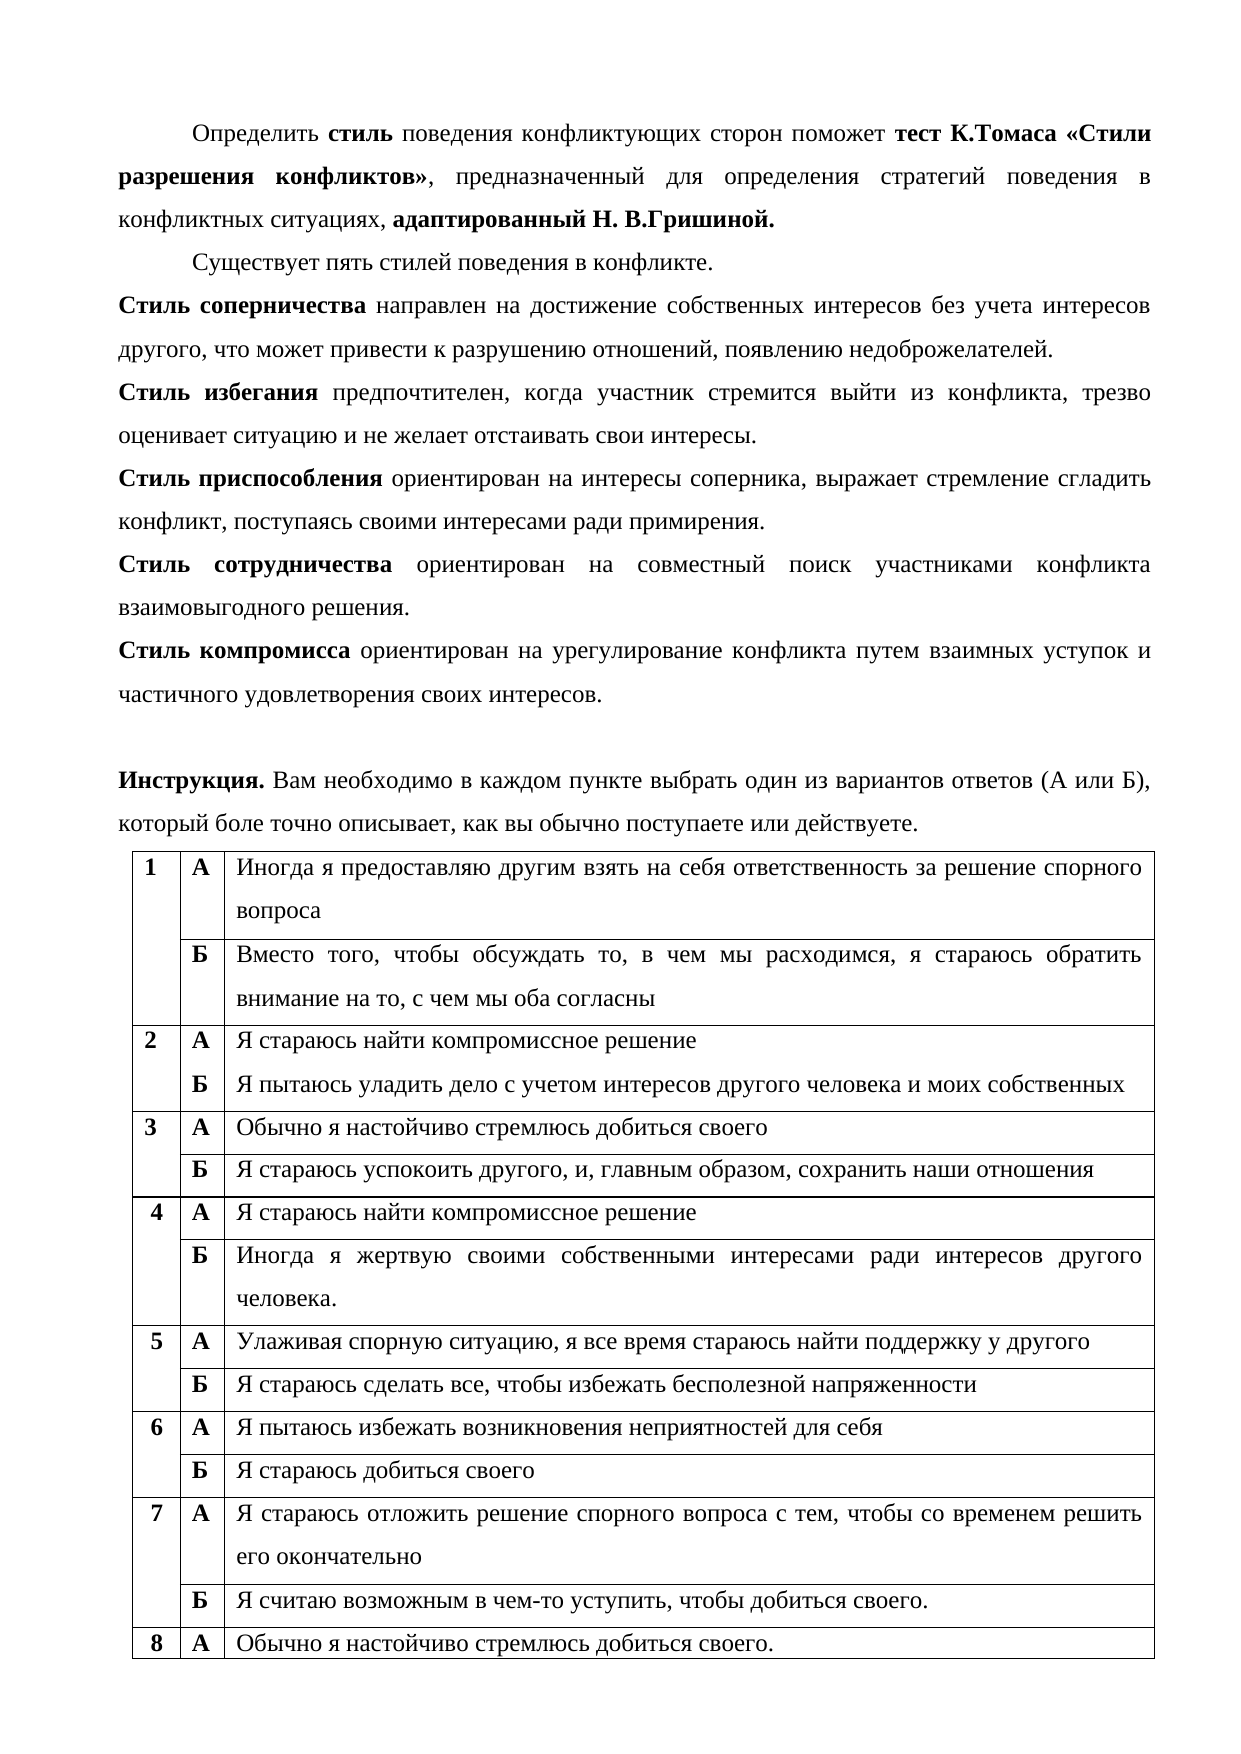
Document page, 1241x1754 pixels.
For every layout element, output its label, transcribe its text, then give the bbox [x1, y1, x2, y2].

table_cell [225, 1628, 1154, 1658]
table_cell Вместо того, чтобы обсуждать то, в чем мы расходимся, я стараюсь обратить внимание на то, с чем мы оба согласны [225, 940, 1154, 1024]
table_cell Иногда я жертвую своими собственными интересами ради интересов другого человека. [225, 1240, 1154, 1325]
table_cell 2 [133, 1026, 180, 1111]
text Стиль сотрудничества ориентирован на совместный поиск участниками конфликта взаимовыгодного решения. [118, 549, 1152, 621]
text Определить стиль поведения конфликтующих сторон поможет тест К.Томаса «Стили разрешения конфликтов», предназначенный для определения стратегий поведения в конфликтных ситуациях, адаптированный Н. В.Гришиной. [118, 118, 1152, 233]
table_cell А [181, 1628, 224, 1658]
table_cell А [181, 1198, 224, 1239]
table_cell А [181, 1112, 224, 1153]
table_cell 8 [133, 1628, 180, 1658]
text Стиль избегания предпочтителен, когда участник стремится выйти из конфликта, трезво оценивает ситуацию и не желает отстаивать свои интересы. [118, 377, 1152, 449]
table_cell 4 [133, 1198, 180, 1325]
table_cell Я стараюсь успокоить другого, и, главным образом, сохранить наши отношения [225, 1155, 1154, 1196]
table_cell Я стараюсь найти компромиссное решение [225, 1198, 1154, 1239]
table_cell Улаживая спорную ситуацию, я все время стараюсь найти поддержку у другого [225, 1326, 1154, 1368]
text Стиль приспособления ориентирован на интересы соперника, выражает стремление сгладить конфликт, поступаясь своими интересами ради примирения. [118, 463, 1152, 535]
table_cell 6 [133, 1412, 180, 1497]
table_cell Я стараюсь найти компромиссное решение Я пытаюсь уладить дело с учетом интересов другого человека и моих собственных [225, 1026, 1154, 1111]
table_cell Б [181, 1369, 224, 1411]
table_cell Обычно я настойчиво стремлюсь добиться своего [225, 1112, 1154, 1153]
table_cell 7 [133, 1498, 180, 1627]
table_cell Б [181, 940, 224, 1024]
table_header А [181, 852, 224, 938]
table_cell Б [181, 1240, 224, 1325]
table_cell Б [181, 1455, 224, 1497]
table_cell Я стараюсь отложить решение спорного вопроса с тем, чтобы со временем решить его окончательно [225, 1498, 1154, 1584]
table_cell Б [181, 1585, 224, 1627]
table_cell А [181, 1498, 224, 1584]
table_cell Я стараюсь сделать все, чтобы избежать бесполезной напряженности [225, 1369, 1154, 1411]
text Существует пять стилей поведения в конфликте. [118, 247, 1152, 276]
table_header Иногда я предоставляю другим взять на себя ответственность за решение спорного вопроса [225, 852, 1154, 938]
table_cell 3 [133, 1112, 180, 1196]
table_cell А [181, 1412, 224, 1454]
table_cell 5 [133, 1326, 180, 1411]
text Инструкция. Вам необходимо в каждом пункте выбрать один из вариантов ответов (А или Б), который боле точно описывает, как вы обычно поступаете или действуете. [118, 765, 1152, 837]
text Стиль соперничества направлен на достижение собственных интересов без учета интересов другого, что может привести к разрушению отношений, появлению недоброжелателей. [118, 291, 1152, 362]
table_cell Я считаю возможным в чем-то уступить, чтобы добиться своего. [225, 1585, 1154, 1627]
table_cell А [181, 1326, 224, 1368]
table_cell А Б [181, 1026, 224, 1111]
table_cell Я пытаюсь избежать возникновения неприятностей для себя [225, 1412, 1154, 1454]
table_header 1 [133, 852, 180, 1024]
text Стиль компромисса ориентирован на урегулирование конфликта путем взаимных уступок и частичного удовлетворения своих интересов. [118, 636, 1152, 707]
table_cell Я стараюсь добиться своего [225, 1455, 1154, 1497]
table_cell Б [181, 1155, 224, 1196]
